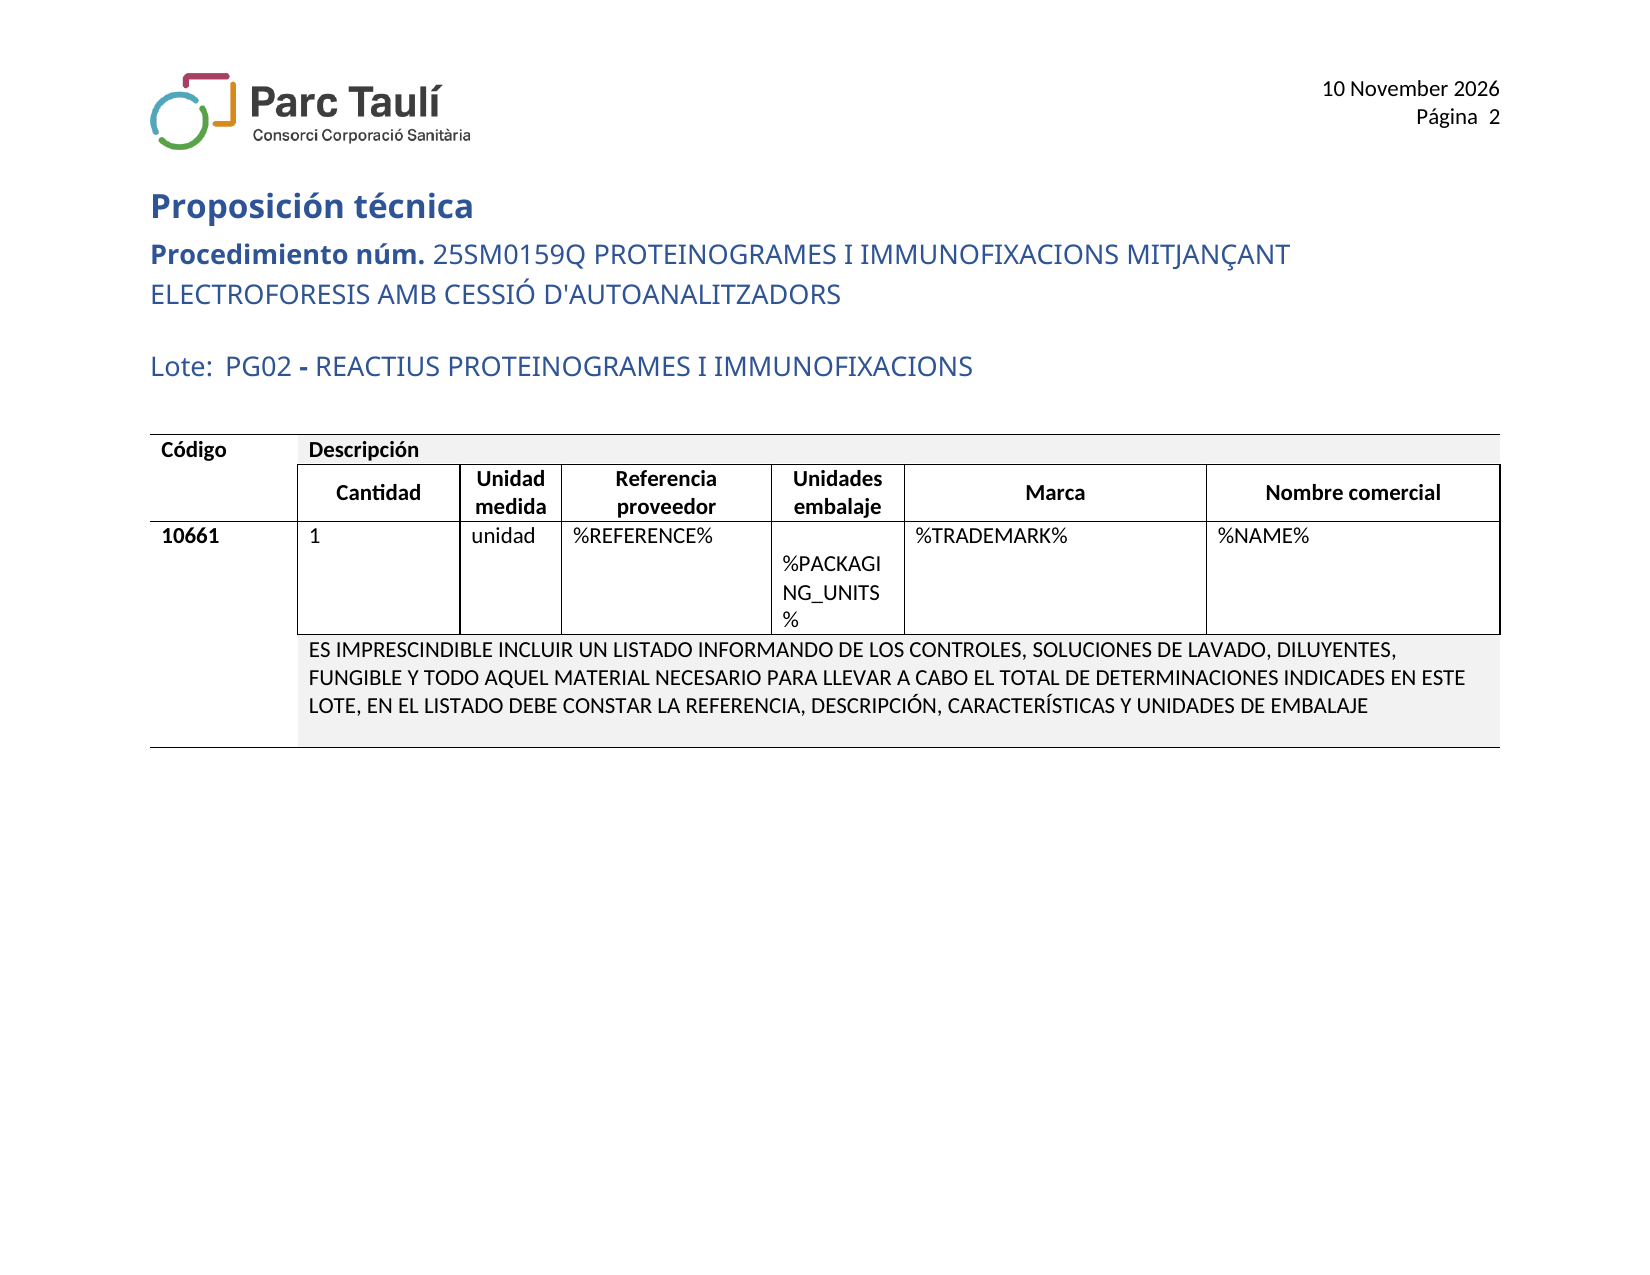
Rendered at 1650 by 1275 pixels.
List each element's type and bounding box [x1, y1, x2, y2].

picture [150, 73, 470, 150]
